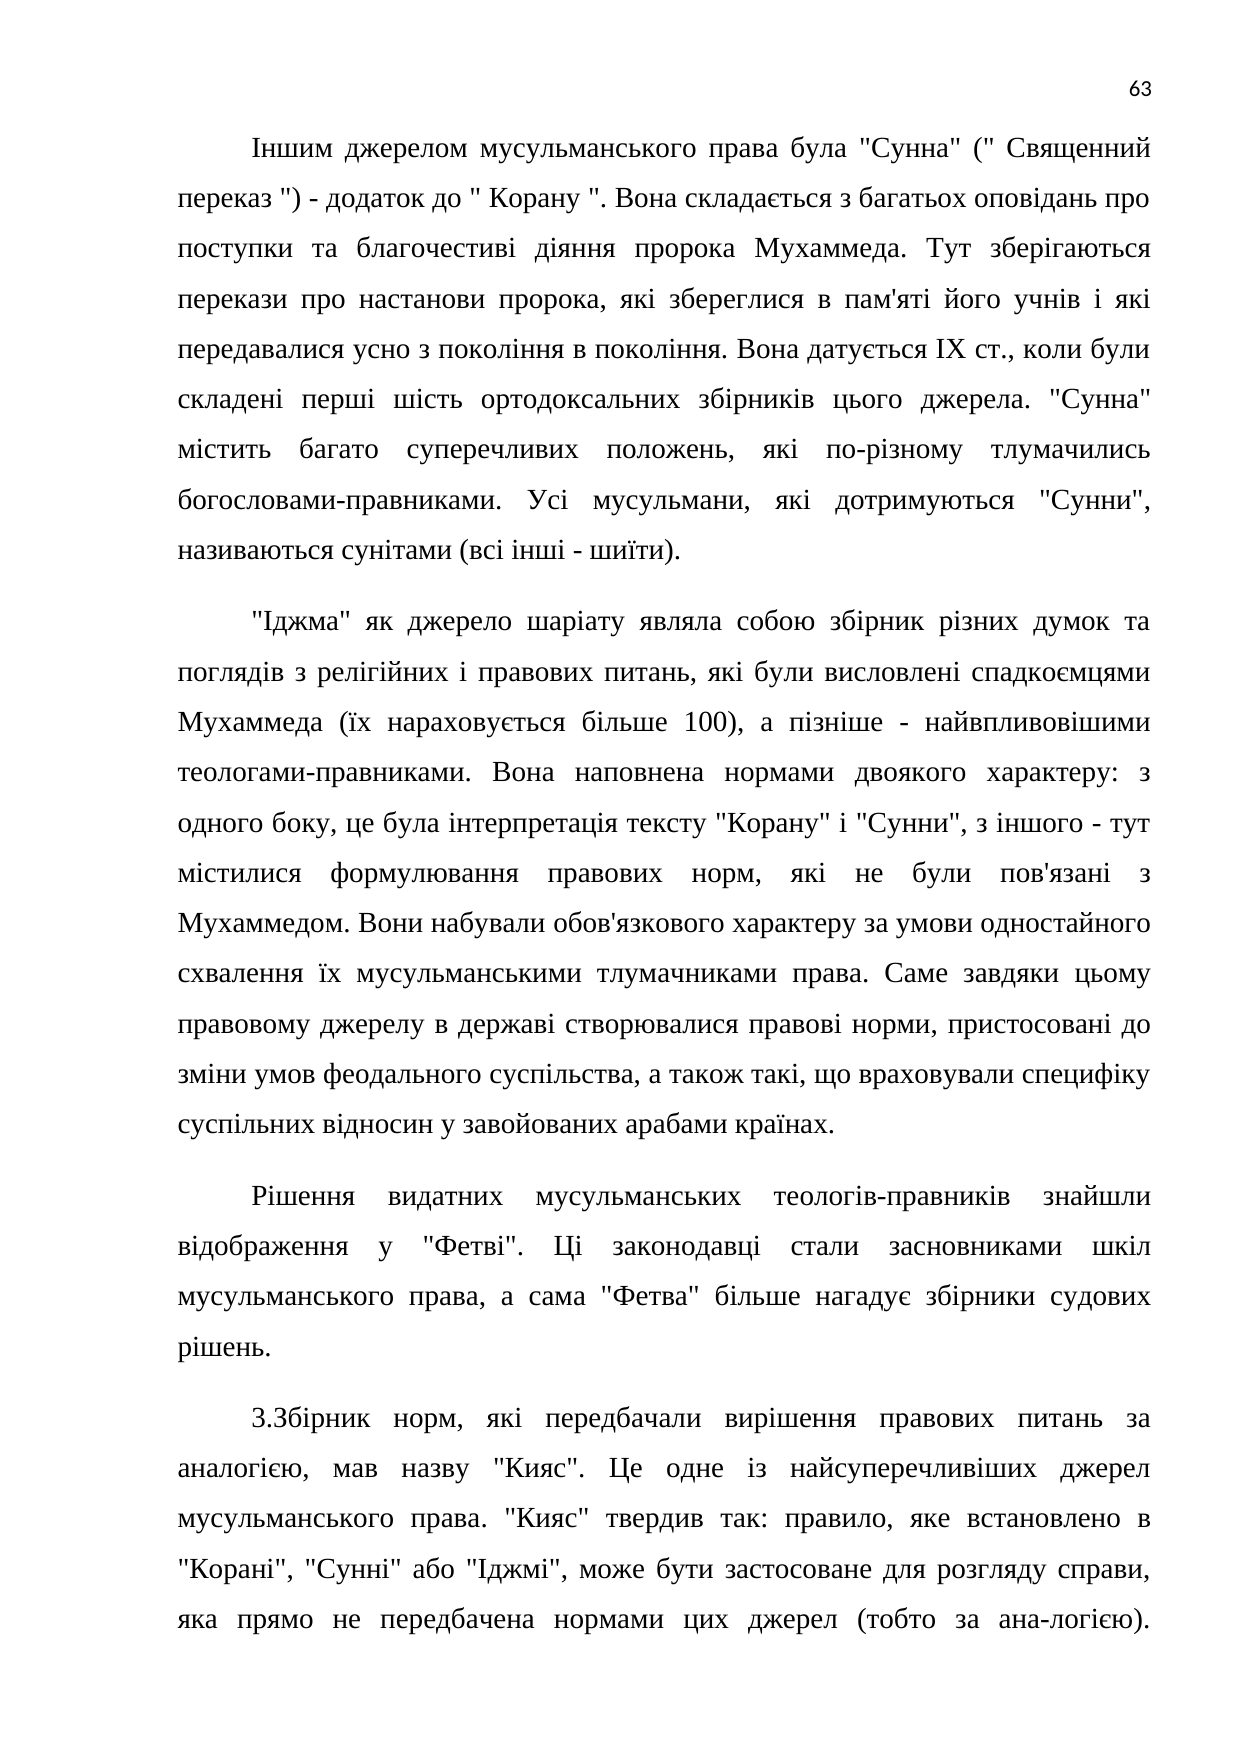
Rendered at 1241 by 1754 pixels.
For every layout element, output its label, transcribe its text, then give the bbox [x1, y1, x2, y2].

text Рішення видатних мусульманських теологів-правників знайшли відображення у "Фетві". Ці законодавці стали засновниками шкіл мусульманського права, а сама "Фетва" більше нагадує збірники судових рішень. [177, 1178, 1152, 1362]
text Іншим джерелом мусульманського права була "Сунна" (" Священний переказ ") - додаток до " Корану ". Вона складається з багатьох оповідань про поступки та благочестиві діяння пророка Мухаммеда. Тут зберігаються перекази про настанови пророка, які збереглися в пам'яті його учнів і які передавалися усно з покоління в покоління. Вона датується IX ст., коли були складені перші шість ортодоксальних збірників цього джерела. "Сунна" містить багато суперечливих положень, які по-різному тлумачились богословами-правниками. Усі мусульмани, які дотримуються "Сунни", називаються сунітами (всі інші - шиїти). [177, 130, 1152, 566]
text "Іджма" як джерело шаріату являла собою збірник різних думок та поглядів з релігійних і правових питань, які були висловлені спадкоємцями Мухаммеда (їх нараховується більше 100), а пізніше - найвпливовішими теологами-правниками. Вона наповнена нормами двоякого характеру: з одного боку, це була інтерпретація тексту "Корану" і "Сунни", з іншого - тут містилися формулювання правових норм, які не були пов'язані з Мухаммедом. Вони набували обов'язкового характеру за умови одностайного схвалення їх мусульманськими тлумачниками права. Саме завдяки цьому правовому джерелу в державі створювалися правові норми, пристосовані до зміни умов феодального суспільства, а також такі, що враховували специфіку суспільних відносин у завойованих арабами країнах. [177, 603, 1152, 1140]
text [177, 1400, 1152, 1634]
